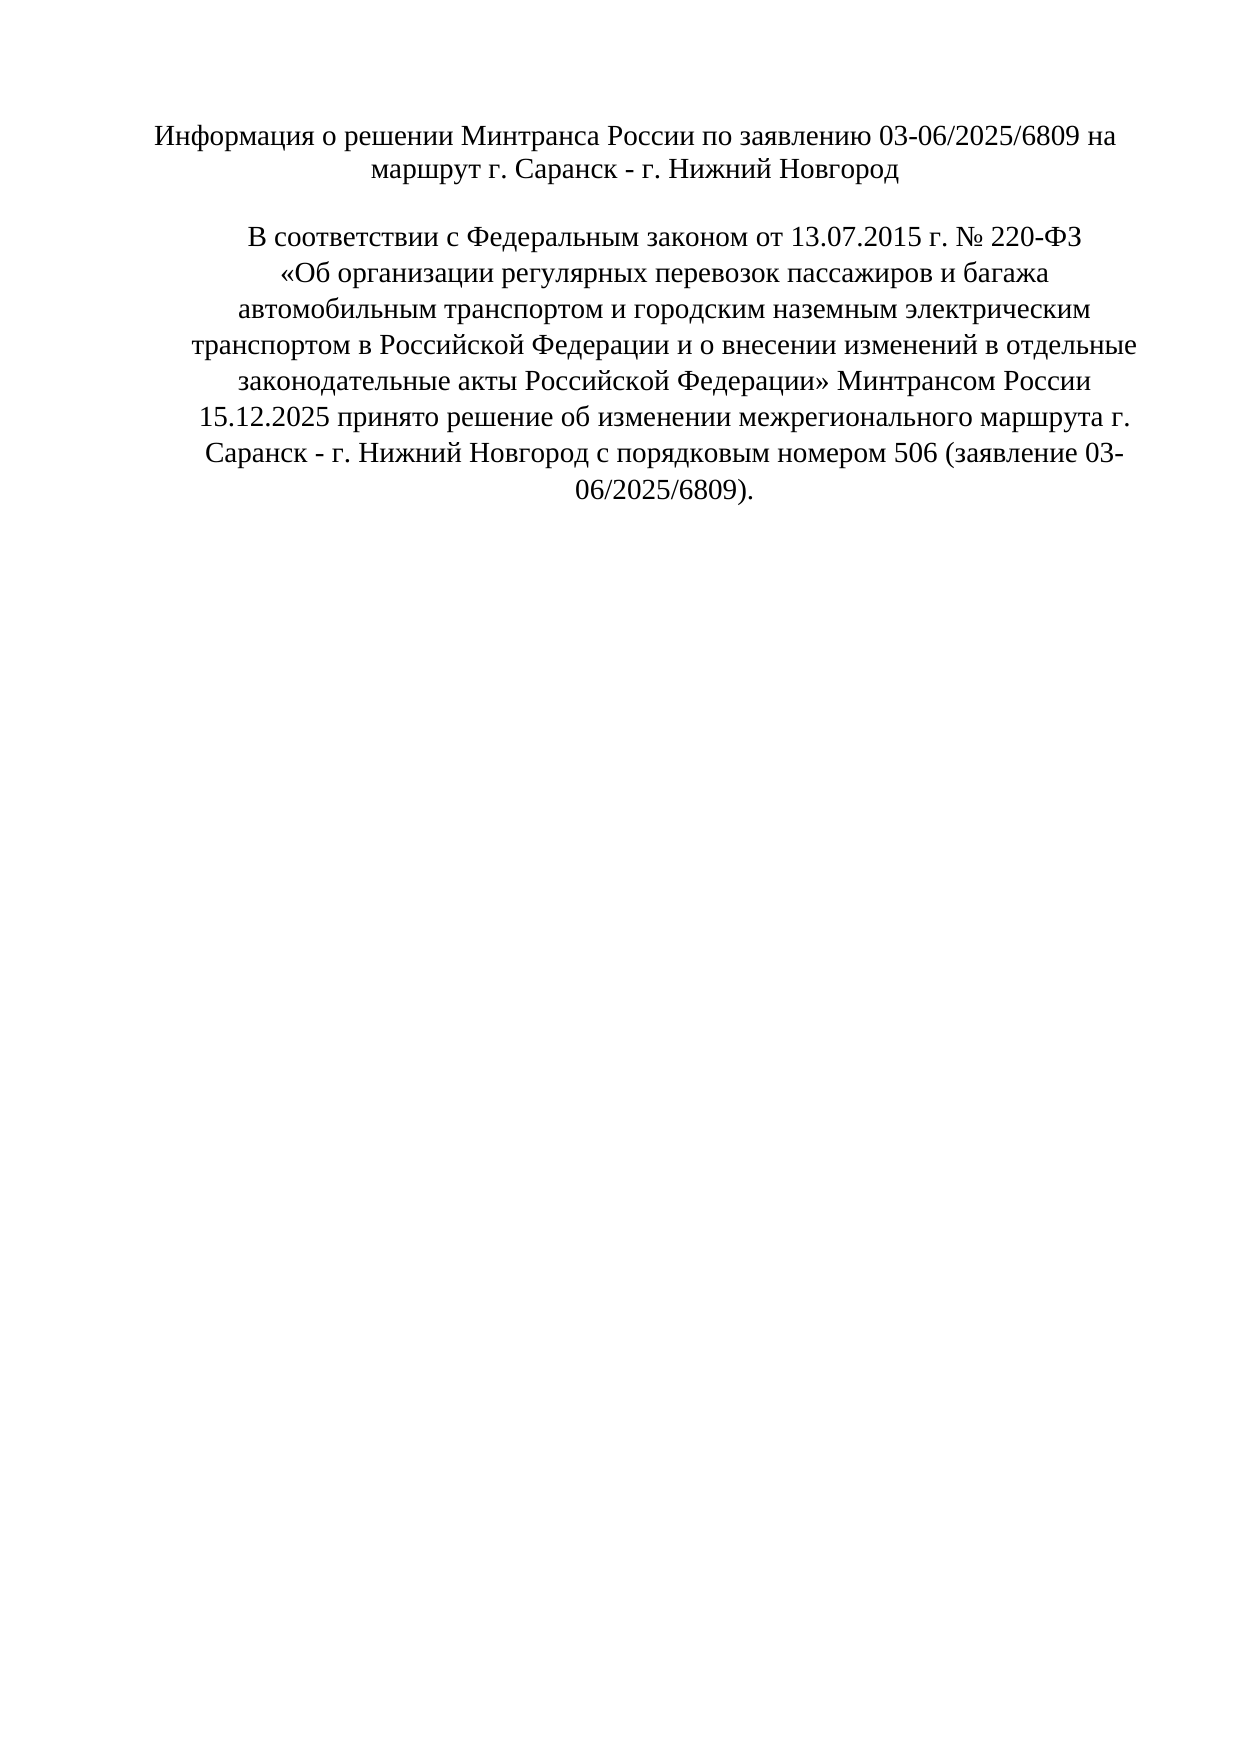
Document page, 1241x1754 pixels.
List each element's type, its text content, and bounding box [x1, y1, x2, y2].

text В соответствии с Федеральным законом от 13.07.2015 г. № 220-ФЗ «Об организации регулярных перевозок пассажиров и багажа автомобильным транспортом и городским наземным электрическим транспортом в Российской Федерации и о внесении изменений в отдельные законодательные акты Российской Федерации» Минтрансом России 15.12.2025 принято решение об изменении межрегионального маршрута г. Саранск - г. Нижний Новгород с порядковым номером 506 (заявление 03-06/2025/6809). [177, 219, 1152, 505]
text Информация о решении Минтранса России по заявлению 03-06/2025/6809 на маршрут г. Саранск - г. Нижний Новгород [118, 118, 1152, 185]
